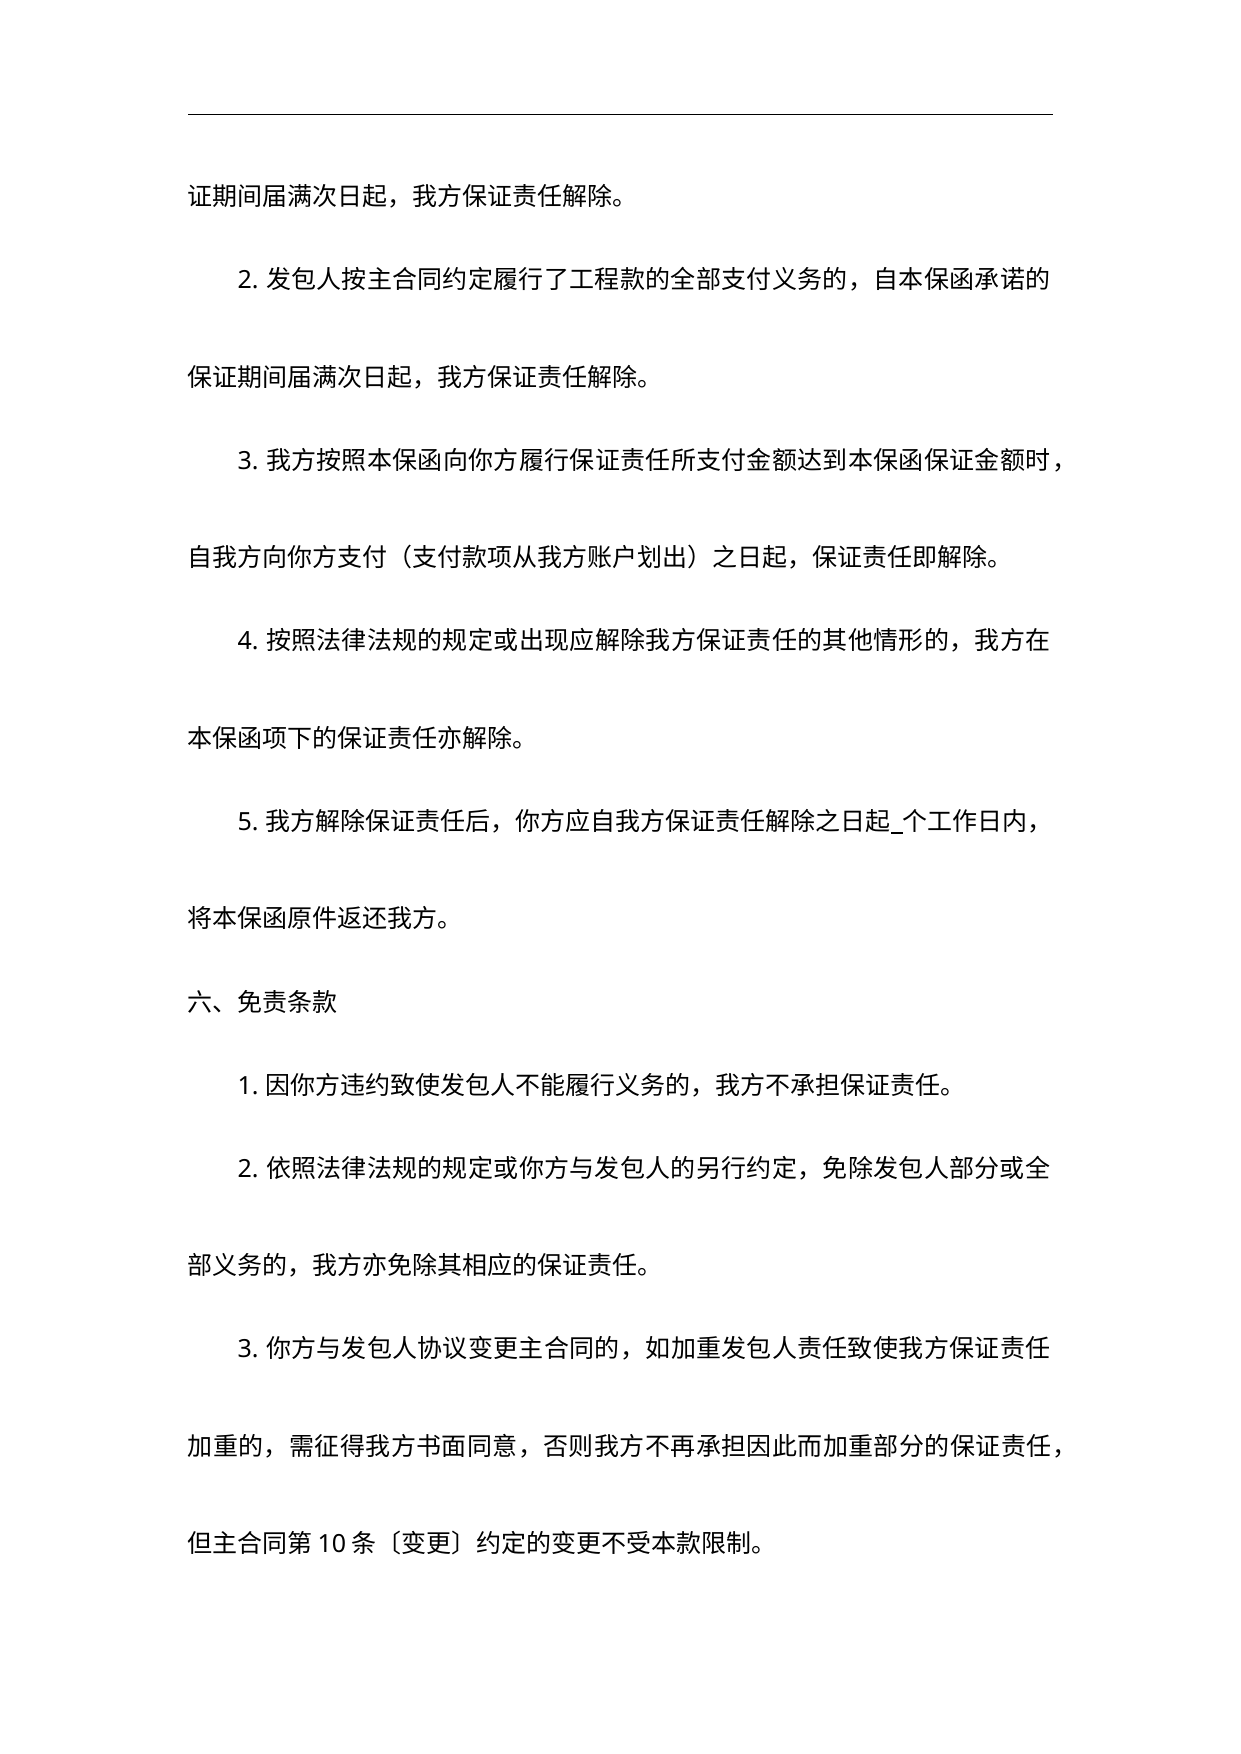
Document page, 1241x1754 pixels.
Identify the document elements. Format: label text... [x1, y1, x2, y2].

text 3. 你方与发包人协议变更主合同的，如加重发包人责任致使我方保证责任加重的，需征得我方书面同意，否则我方不再承担因此而加重部分的保证责任，但主合同第10条〔变更〕约定的变更不受本款限制。 [187, 1314, 1053, 1574]
text 3. 我方按照本保函向你方履行保证责任所支付金额达到本保函保证金额时，自我方向你方支付（支付款项从我方账户划出）之日起，保证责任即解除。 [187, 426, 1053, 588]
text 1. 因你方违约致使发包人不能履行义务的，我方不承担保证责任。 [187, 1051, 1053, 1116]
text 2. 依照法律法规的规定或你方与发包人的另行约定，免除发包人部分或全部义务的，我方亦免除其相应的保证责任。 [187, 1134, 1053, 1296]
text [187, 162, 1053, 227]
text 六、免责条款 [187, 968, 1053, 1033]
text 4. 按照法律法规的规定或出现应解除我方保证责任的其他情形的，我方在本保函项下的保证责任亦解除。 [187, 606, 1053, 769]
text 2. 发包人按主合同约定履行了工程款的全部支付义务的，自本保函承诺的保证期间届满次日起，我方保证责任解除。 [187, 245, 1053, 408]
text 5. 我方解除保证责任后，你方应自我方保证责任解除之日起 个工作日内，将本保函原件返还我方。 [187, 787, 1053, 949]
